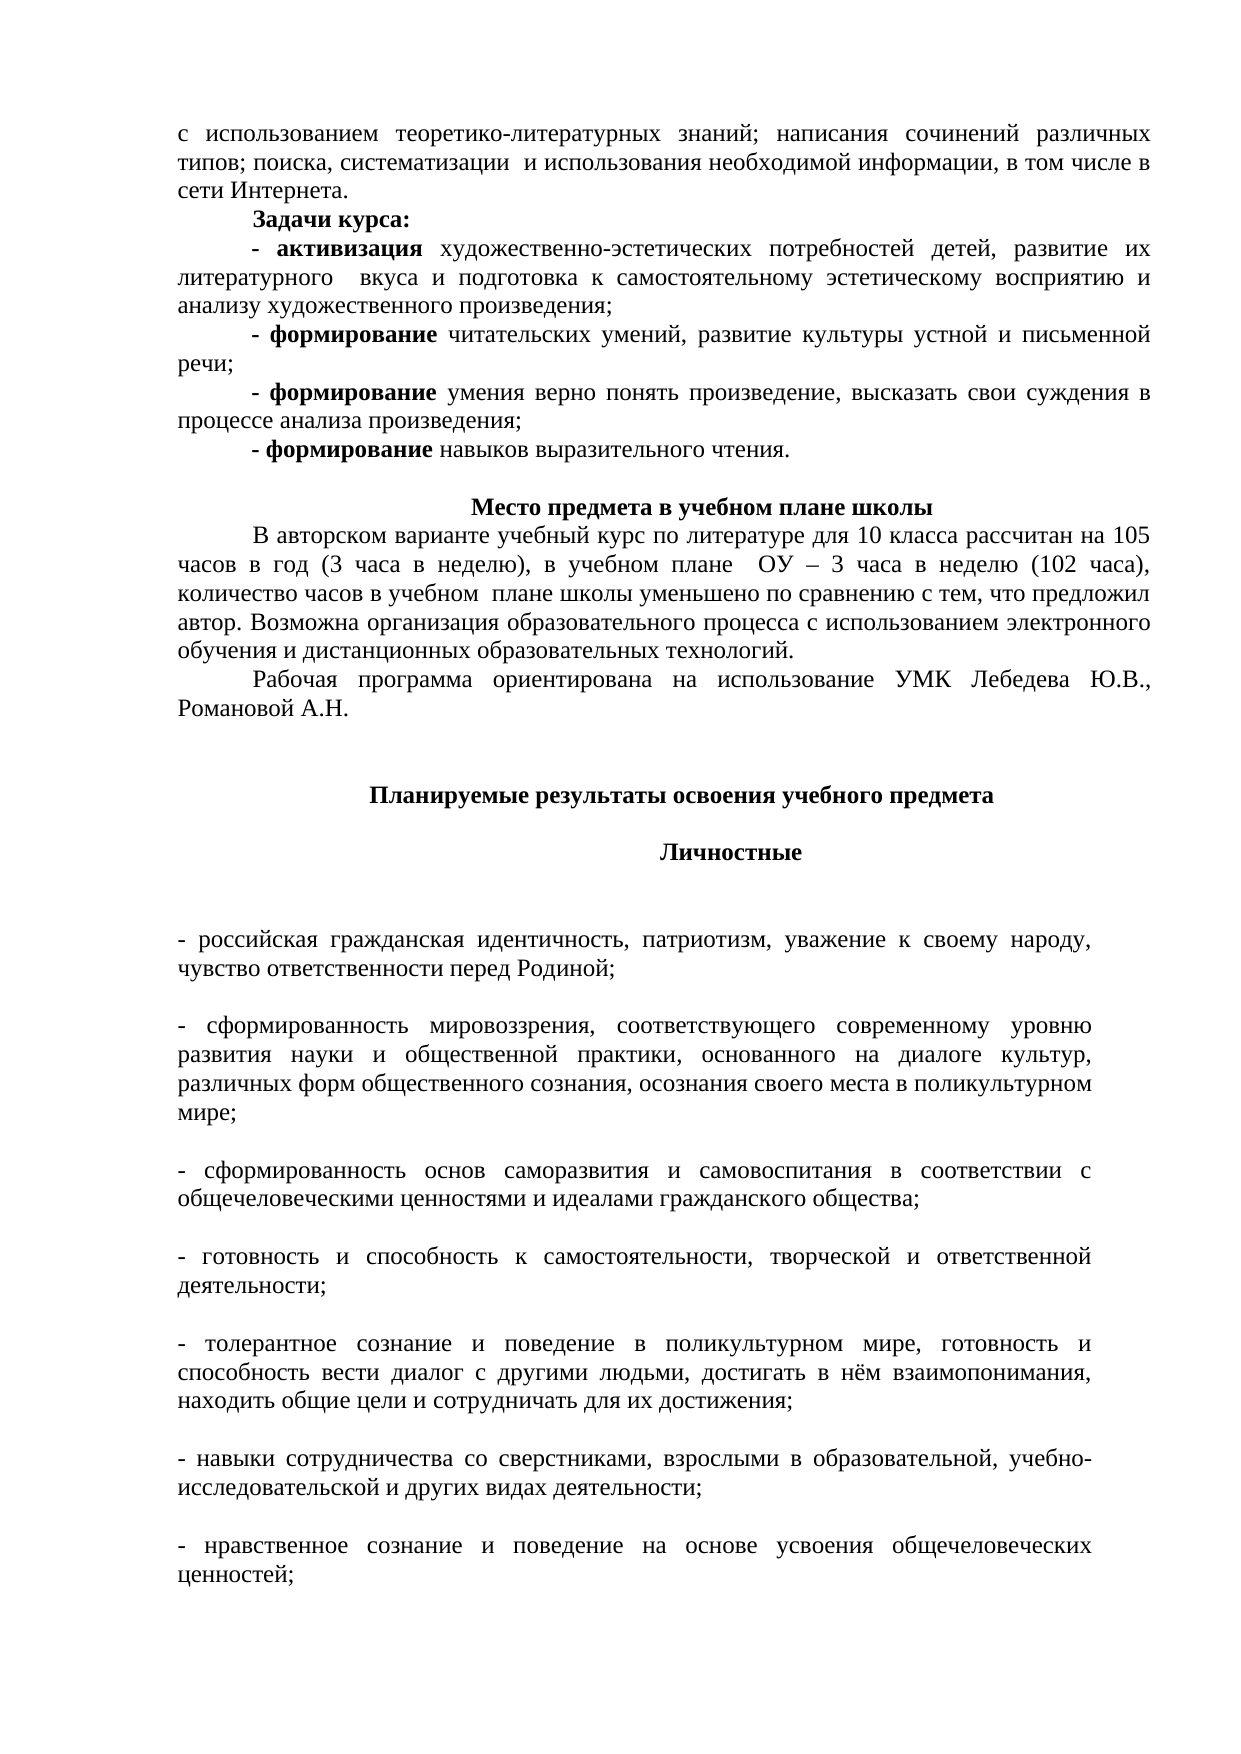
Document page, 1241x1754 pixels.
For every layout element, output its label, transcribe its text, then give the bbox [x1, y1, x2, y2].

text - российская гражданская идентичность, патриотизм, уважение к своему народу, чувство ответственности перед Родиной; [177, 924, 1093, 981]
text - толерантное сознание и поведение в поликультурном мире, готовность и способность вести диалог с другими людьми, достигать в нём взаимопонимания, находить общие цели и сотрудничать для их достижения; [177, 1328, 1093, 1414]
text - активизация художественно-эстетических потребностей детей, развитие их литературного вкуса и подготовка к самостоятельному эстетическому восприятию и анализу художественного произведения; [177, 233, 1152, 319]
text Рабочая программа ориентирована на использование УМК Лебедева Ю.В., Романовой А.Н. [177, 664, 1152, 722]
text Место предмета в учебном плане школы [177, 492, 1152, 521]
text - готовность и способность к самостоятельности, творческой и ответственной деятельности; [177, 1241, 1093, 1299]
text Задачи курса: [177, 204, 1152, 233]
text В авторском варианте учебный курс по литературе для 10 класса рассчитан на 105 часов в год (3 часа в неделю), в учебном плане ОУ – 3 часа в неделю (102 часа), количество часов в учебном плане школы уменьшено по сравнению с тем, что предложил автор. Возможна организация образовательного процесса с использованием электронного обучения и дистанционных образовательных технологий. [177, 521, 1152, 664]
list Планируемые результаты освоения учебного предмета [295, 780, 1093, 808]
text - формирование читательских умений, развитие культуры устной и письменной речи; [177, 319, 1152, 377]
text - сформированность мировоззрения, соответствующего современному уровню развития науки и общественной практики, основанного на диалоге культур, различных форм общественного сознания, осознания своего места в поликультурном мире; [177, 1011, 1093, 1126]
text - формирование навыков выразительного чтения. [177, 434, 1152, 463]
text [177, 118, 1152, 204]
text - навыки сотрудничества со сверстниками, взрослыми в образовательной, учебно-исследовательской и других видах деятельности; [177, 1443, 1093, 1501]
text - нравственное сознание и поведение на основе усвоения общечеловеческих ценностей; [177, 1530, 1093, 1588]
text - формирование умения верно понять произведение, высказать свои суждения в процессе анализа произведения; [177, 377, 1152, 434]
list Личностные [295, 837, 1093, 866]
text - сформированность основ саморазвития и самовоспитания в соответствии с общечеловеческими ценностями и идеалами гражданского общества; [177, 1155, 1093, 1212]
